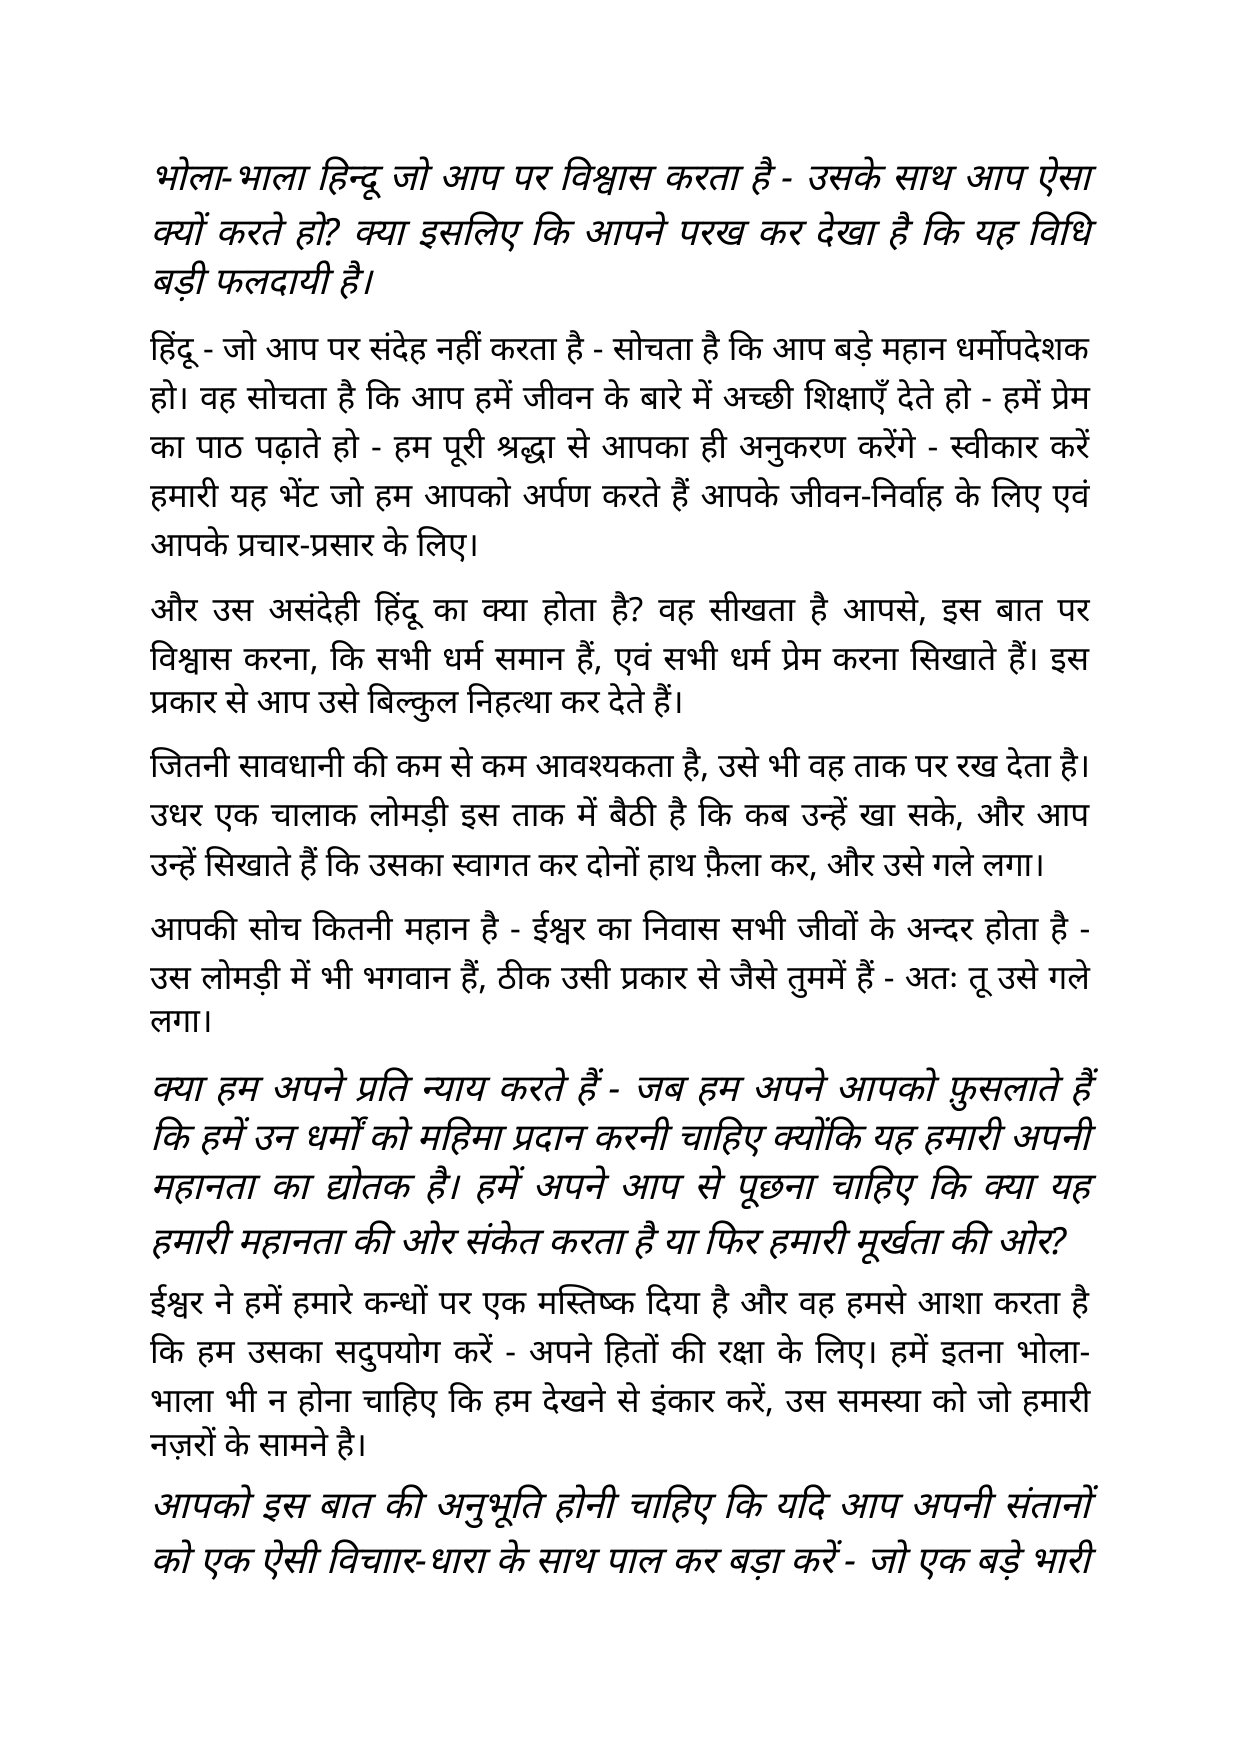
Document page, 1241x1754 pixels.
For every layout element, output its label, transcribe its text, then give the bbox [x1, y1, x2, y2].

text आपकी सोच कितनी महान है - ईश्वर का निवास सभी जीवों के अन्दर होता है - उस लोमड़ी में भी भगवान हैं, ठीक उसी प्रकार से जैसे तुममें हैं - अतः तू उसे गले लगा। [150, 904, 1090, 1046]
text हिंदू - जो आप पर संदेह नहीं करता है - सोचता है कि आप बड़े महान धर्मोपदेशक हो। वह सोचता है कि आप हमें जीवन के बारे में अच्छी शिक्षाएँ देते हो - हमें प्रेम का पाठ पढ़ाते हो - हम पूरी श्रद्धा से आपका ही अनुकरण करेंगे - स्वीकार करें हमारी यह भेंट जो हम आपको अर्पण करते हैं आपके जीवन-निर्वाह के लिए एवं आपके प्रचार-प्रसार के लिए। [150, 324, 1090, 570]
text ईश्वर ने हमें हमारे कन्धों पर एक मस्तिष्क दिया है और वह हमसे आशा करता है कि हम उसका सदुपयोग करें - अपने हितों की रक्षा के लिए। हमें इतना भोला-भाला भी न होना चाहिए कि हम देखने से इंकार करें, उस समस्या को जो हमारी नज़रों के सामने है। [150, 1285, 1090, 1470]
text जितनी सावधानी की कम से कम आवश्यकता है, उसे भी वह ताक पर रख देता है। उधर एक चालाक लोमड़ी इस ताक में बैठी है कि कब उन्हें खा सके, और आप उन्हें सिखाते हैं कि उसका स्वागत कर दोनों हाथ फ़ैला कर, और उसे गले लगा। [150, 742, 1090, 889]
text क्या हम अपने प्रति न्याय करते हैं - जब हम अपने आपको फ़ुसलाते हैं कि हमें उन धर्मों को महिमा प्रदान करनी चाहिए क्योंकि यह हमारी अपनी महानता का द्योतक है। हमें अपने आप से पूछना चाहिए कि क्या यह हमारी महानता की ओर संकेत करता है या फिर हमारी मूर्खता की ओर? [150, 1061, 1090, 1270]
text और उस असंदेही हिंदू का क्या होता है? वह सीखता है आपसे, इस बात पर विश्वास करना, कि सभी धर्म समान हैं, एवं सभी धर्म प्रेम करना सिखाते हैं। इस प्रकार से आप उसे बिल्कुल निहत्था कर देते हैं। [150, 585, 1090, 727]
text भोला-भाला हिन्दू जो आप पर विश्वास करता है - उसके साथ आप ऐसा क्यों करते हो? क्या इसलिए कि आपने परख कर देखा है कि यह विधि बड़ी फलदायी है। [150, 150, 1090, 309]
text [150, 1485, 1090, 1589]
